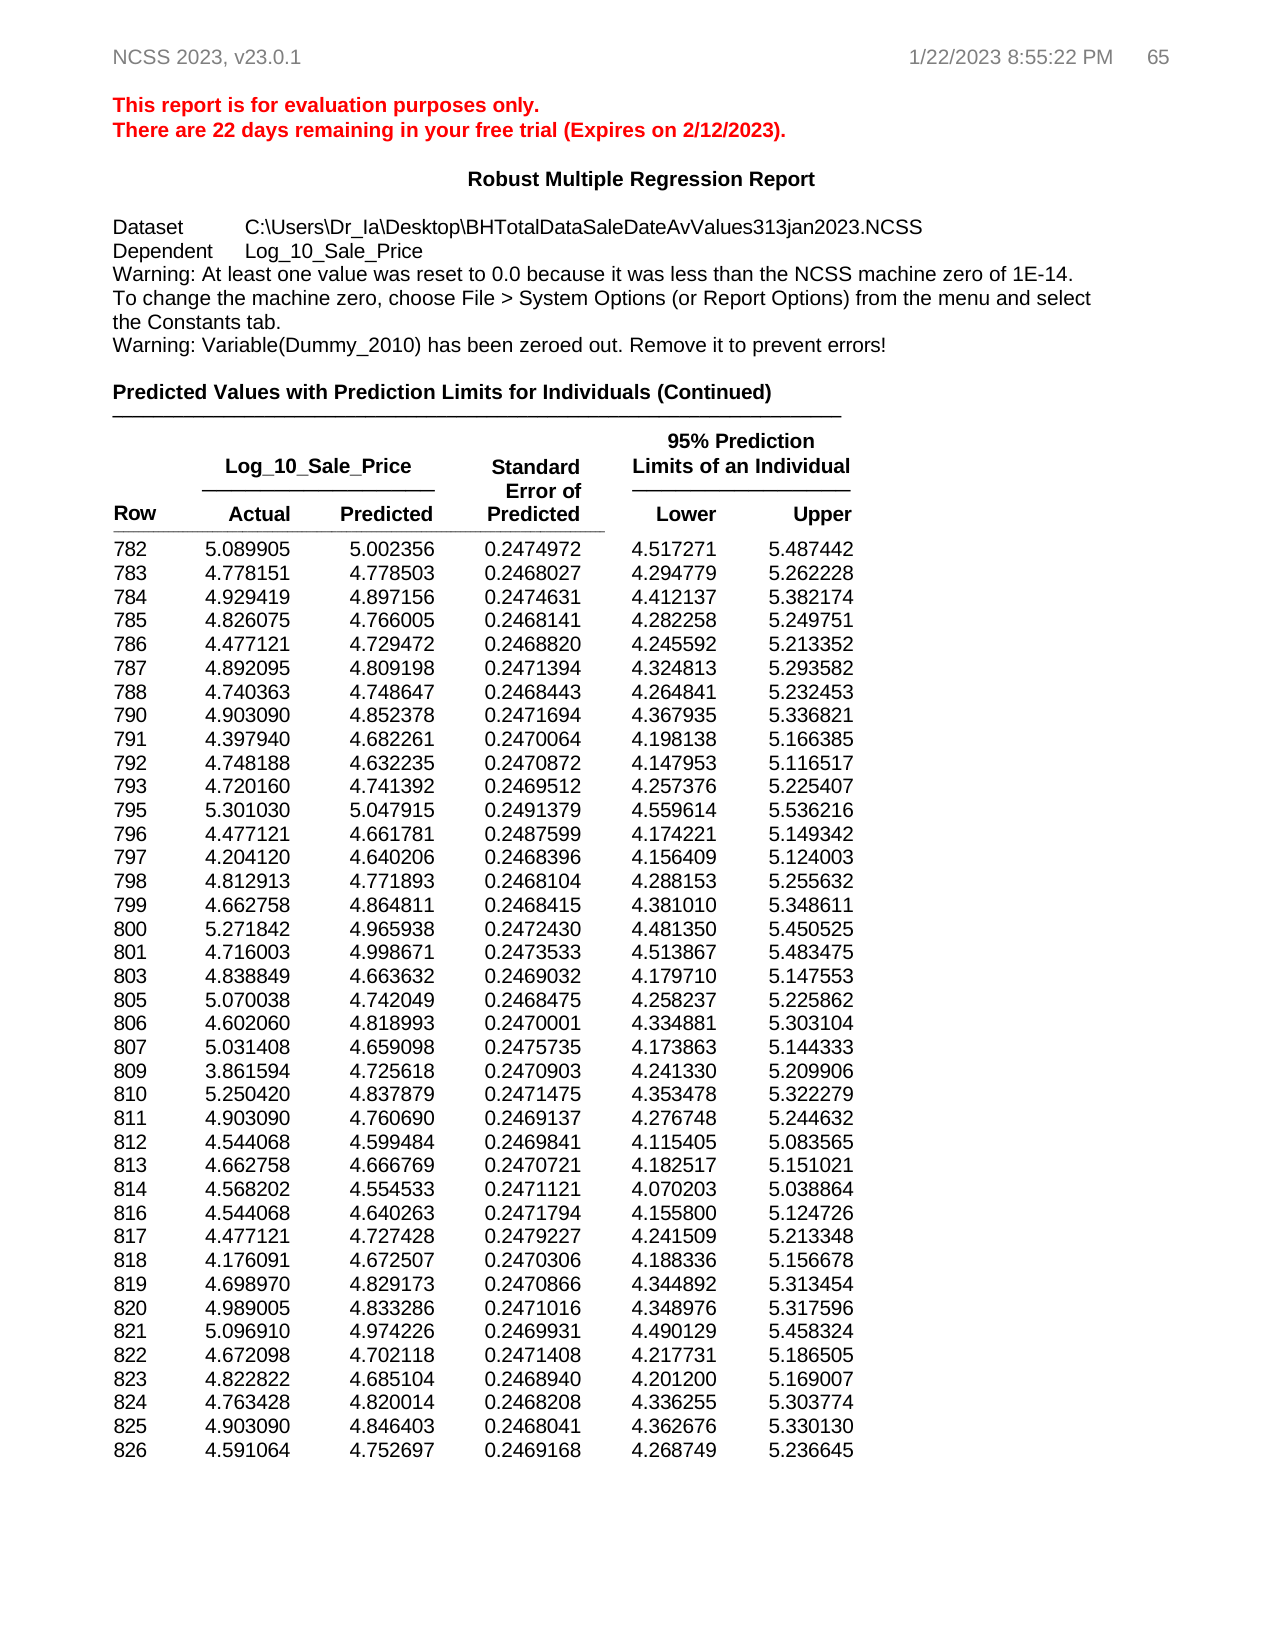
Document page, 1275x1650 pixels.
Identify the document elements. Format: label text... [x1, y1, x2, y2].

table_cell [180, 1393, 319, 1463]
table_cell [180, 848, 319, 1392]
text Predicted Values with Prediction Limits for Individuals (Continued) [112, 381, 1181, 404]
text ──────────────────────────────────────────────────────────────────────── [112, 404, 1181, 428]
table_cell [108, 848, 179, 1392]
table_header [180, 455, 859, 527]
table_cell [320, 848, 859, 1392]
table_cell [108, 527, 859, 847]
text 95% Prediction [667, 429, 1181, 453]
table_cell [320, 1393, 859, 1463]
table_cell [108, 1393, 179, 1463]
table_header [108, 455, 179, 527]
